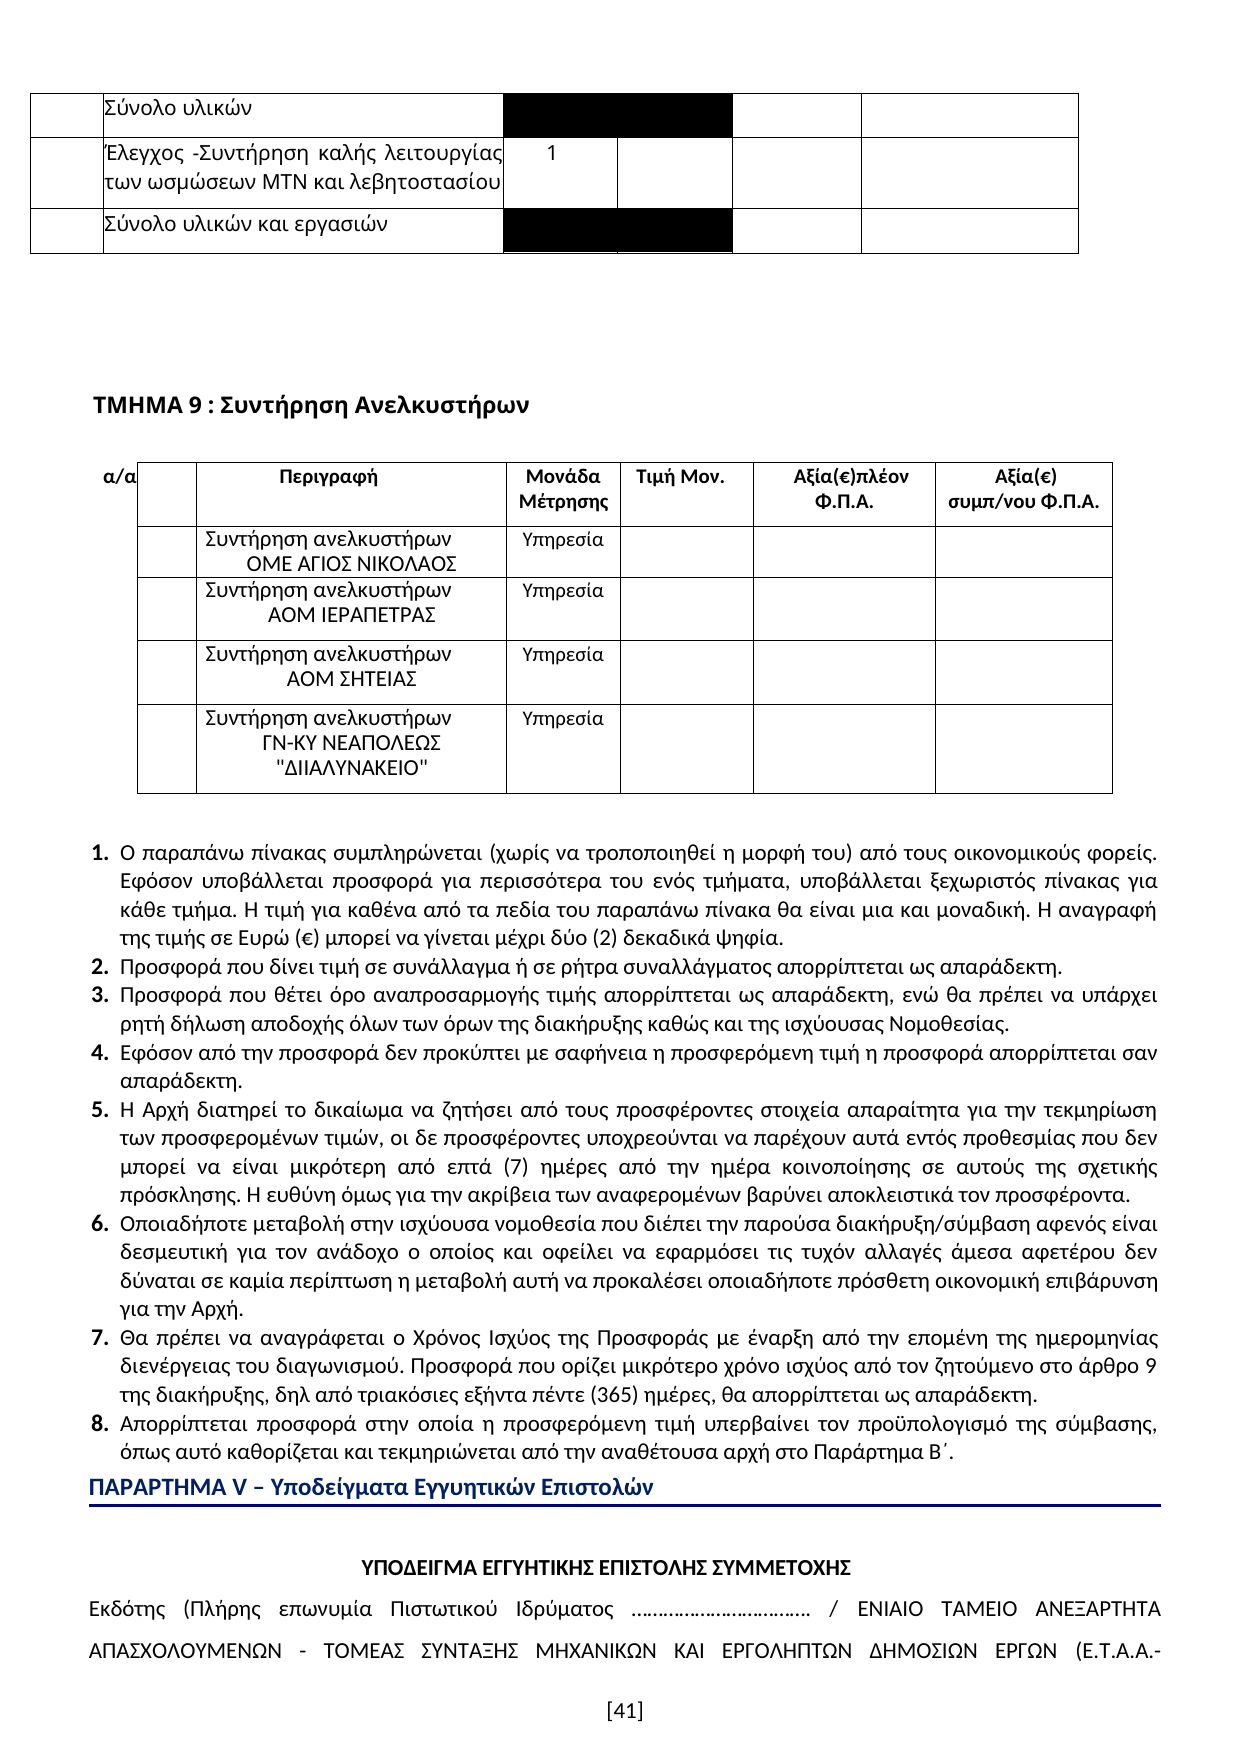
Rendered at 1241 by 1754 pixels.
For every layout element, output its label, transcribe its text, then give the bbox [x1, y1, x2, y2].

table_cell [754, 641, 935, 704]
table_cell [138, 527, 196, 577]
table_cell Συντήρηση ανελκυστήρων ΑΟΜ ΙΕΡΑΠΕΤΡΑΣ [197, 578, 506, 640]
text ΥΠΟΔΕΙΓΜΑ ΕΓΓΥΗΤΙΚΗΣ ΕΠΙΣΤΟΛΗΣ ΣΥΜΜΕΤΟΧΗΣ [51, 1553, 1161, 1581]
table_cell [621, 578, 753, 640]
table_cell [733, 209, 861, 252]
table_cell Υπηρεσία [507, 641, 620, 704]
table_cell [31, 209, 103, 252]
table_cell [862, 209, 1078, 252]
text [89, 1594, 1161, 1664]
table_cell [936, 578, 1112, 640]
list Προσφορά που θέτει όρο αναπροσαρμογής τιμής απορρίπτεται ως απαράδεκτη, ενώ θα πρέπει να υπάρχει ρητή δήλωση αποδοχής όλων των όρων της διακήρυξης καθώς και της ισχύουσας Νομοθεσίας. [91, 980, 1159, 1037]
table_cell [621, 705, 753, 792]
table_cell Σύνολο υλικών και εργασιών [104, 209, 503, 252]
table_cell [504, 209, 617, 252]
table_cell [754, 578, 935, 640]
list Θα πρέπει να αναγράφεται ο Χρόνος Ισχύος της Προσφοράς με έναρξη από την επομένη της ημερομηνίας διενέργειας του διαγωνισμού. Προσφορά που ορίζει μικρότερο χρόνο ισχύος από τον ζητούμενο στο άρθρο 9 της διακήρυξης, δηλ από τριακόσιες εξήντα πέντε (365) ημέρες, θα απορρίπτεται ως απαράδεκτη. [91, 1322, 1159, 1408]
table_cell [618, 209, 732, 252]
table_cell [936, 641, 1112, 704]
table_header Τιμή Μον. [621, 463, 753, 526]
table_cell [733, 138, 861, 208]
table_cell Έλεγχος -Συντήρηση καλής λειτουργίας των ωσμώσεων ΜΤΝ και λεβητοστασίου [104, 138, 503, 208]
table_cell Υπηρεσία [507, 527, 620, 577]
table_cell [936, 527, 1112, 577]
text ΠΑΡΑΡΤΗΜΑ V – Υποδείγματα Εγγυητικών Επιστολών [89, 1471, 1161, 1504]
table_cell Συντήρηση ανελκυστήρων ΓΝ-ΚΥ ΝΕΑΠΟΛΕΩΣ "ΔΙΙΑΛΥΝΑΚΕΙΟ" [197, 705, 506, 792]
table_cell [754, 705, 935, 792]
table_cell Συντήρηση ανελκυστήρων ΑΟΜ ΣΗΤΕΙΑΣ [197, 641, 506, 704]
table_cell [138, 641, 196, 704]
table_header α/α [138, 463, 196, 526]
table_cell [618, 138, 732, 208]
table_cell [31, 138, 103, 208]
table_cell [31, 94, 103, 137]
table_cell Σύνολο υλικών [104, 94, 503, 137]
list Εφόσον από την προσφορά δεν προκύπτει με σαφήνεια η προσφερόμενη τιμή η προσφορά απορρίπτεται σαν απαράδεκτη. [91, 1037, 1159, 1094]
table_cell [138, 705, 196, 792]
table_cell [138, 578, 196, 640]
table_header Αξία(€)πλέον Φ.Π.Α. [754, 463, 935, 526]
list Απορρίπτεται προσφορά στην οποία η προσφερόμενη τιμή υπερβαίνει τον προϋπολογισμό της σύμβασης, όπως αυτό καθορίζεται και τεκμηριώνεται από την αναθέτουσα αρχή στο Παράρτημα Β΄. [91, 1408, 1159, 1465]
table_header Αξία(€) συμπ/νου Φ.Π.Α. [936, 463, 1112, 526]
list Προσφορά που δίνει τιμή σε συνάλλαγμα ή σε ρήτρα συναλλάγματος απορρίπτεται ως απαράδεκτη. [91, 951, 1159, 980]
text ΤΜΗΜΑ 9 : Συντήρηση Ανελκυστήρων [93, 391, 1157, 418]
table_cell Υπηρεσία [507, 705, 620, 792]
table_header Περιγραφή [197, 463, 506, 526]
table_cell [618, 94, 732, 137]
list Οποιαδήποτε μεταβολή στην ισχύουσα νομοθεσία που διέπει την παρούσα διακήρυξη/σύμβαση αφενός είναι δεσμευτική για τον ανάδοχο ο οποίος και οφείλει να εφαρμόσει τις τυχόν αλλαγές άμεσα αφετέρου δεν δύναται σε καμία περίπτωση η μεταβολή αυτή να προκαλέσει οποιαδήποτε πρόσθετη οικονομική επιβάρυνση για την Αρχή. [91, 1208, 1159, 1322]
table_cell 1 [504, 138, 617, 208]
table_cell [754, 527, 935, 577]
table_cell [621, 641, 753, 704]
table_cell [862, 94, 1078, 137]
table_cell [504, 94, 617, 137]
table_cell [862, 138, 1078, 208]
list Η Αρχή διατηρεί το δικαίωμα να ζητήσει από τους προσφέροντες στοιχεία απαραίτητα για την τεκμηρίωση των προσφερομένων τιμών, οι δε προσφέροντες υποχρεούνται να παρέχουν αυτά εντός προθεσμίας που δεν μπορεί να είναι μικρότερη από επτά (7) ημέρες από την ημέρα κοινοποίησης σε αυτούς της σχετικής πρόσκλησης. Η ευθύνη όμως για την ακρίβεια των αναφερομένων βαρύνει αποκλειστικά τον προσφέροντα. [91, 1094, 1159, 1208]
table_cell Υπηρεσία [507, 578, 620, 640]
table_cell [733, 94, 861, 137]
table_header Μονάδα Μέτρησης [507, 463, 620, 526]
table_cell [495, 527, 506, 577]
table_cell [621, 527, 753, 577]
table_cell [936, 705, 1112, 792]
list Ο παραπάνω πίνακας συμπληρώνεται (χωρίς να τροποποιηθεί η μορφή του) από τους οικονομικούς φορείς. Εφόσον υποβάλλεται προσφορά για περισσότερα του ενός τμήματα, υποβάλλεται ξεχωριστός πίνακας για κάθε τμήμα. Η τιμή για καθένα από τα πεδία του παραπάνω πίνακα θα είναι μια και μοναδική. Η αναγραφή της τιμής σε Ευρώ (€) μπορεί να γίνεται μέχρι δύο (2) δεκαδικά ψηφία. [91, 837, 1159, 951]
